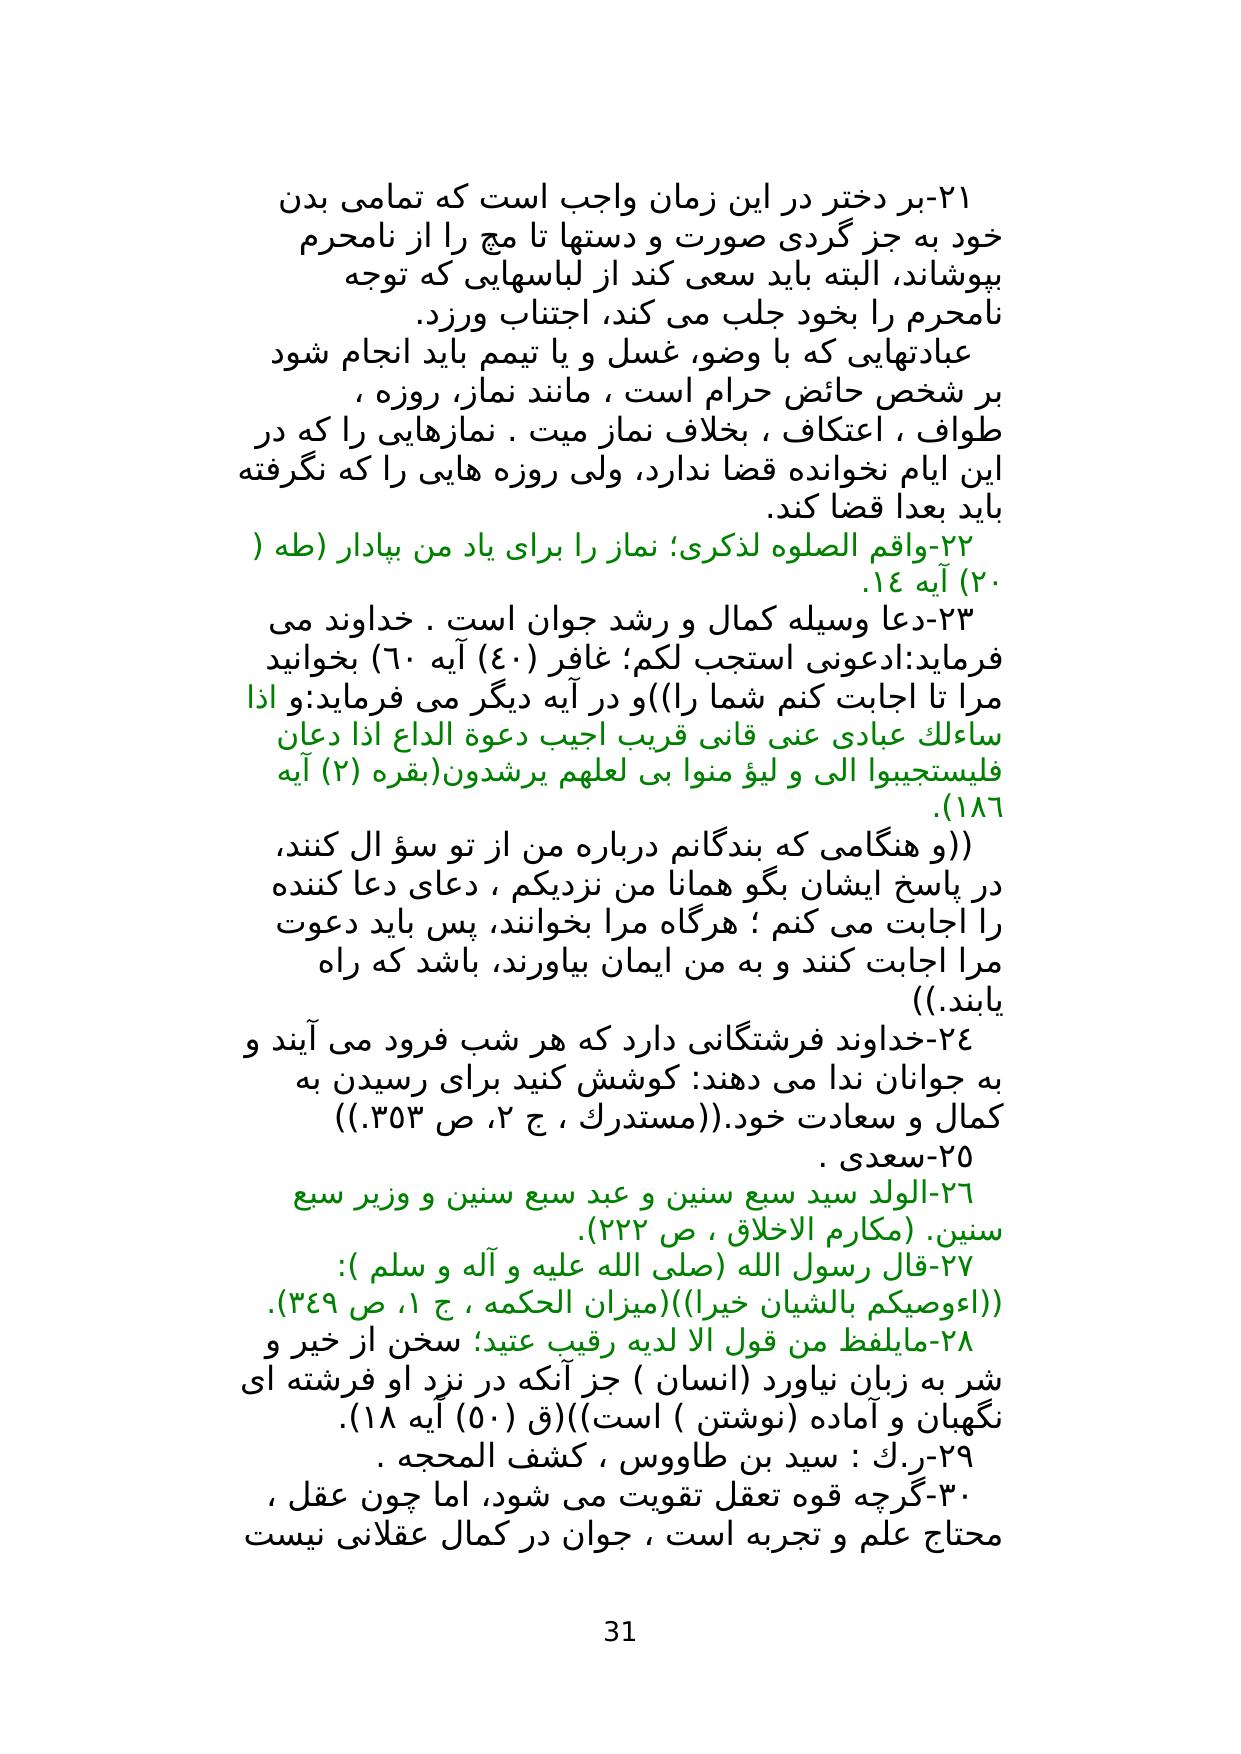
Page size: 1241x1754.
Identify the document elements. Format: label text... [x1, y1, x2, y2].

text ٢٩-ر.ك : سيد بن طاووس ، كشف المحجه . [236, 1437, 1004, 1476]
text ٢٤-خداوند فرشتگانى دارد كه هر شب فرود مى آيند و به جوانان ندا مى دهند: كوشش كنيد براى رسيدن به كمال و سعادت خود.((مستدرك ، ج ٢، ص ٣٥٣.)) [236, 1019, 1004, 1136]
text عبادتهايى كه با وضو، غسل و يا تيمم بايد انجام شود بر شخص حائض حرام است ، مانند نماز، روزه ، طواف ، اعتكاف ، بخلاف نماز ميت . نمازهايى را كه در اين ايام نخوانده قضا ندارد، ولى روزه هايى را كه نگرفته بايد بعدا قضا كند. [236, 333, 1004, 527]
text ٢٧-قال رسول الله (صلى الله عليه و آله و سلم ):((اءوصيكم بالشيان خيرا))(ميزان الحكمه ، ج ١، ص ٣٤٩). [236, 1248, 1004, 1320]
text ٢٥-سعدى . [236, 1136, 1004, 1175]
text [236, 1476, 1004, 1553]
text ٢٨-مايلفظ من قول الا لديه رقيب عتيد؛ سخن از خير و شر به زبان نياورد (انسان ) جز آنكه در نزد او فرشته اى نگهبان و آماده (نوشتن ) است))(ق (٥٠) آيه ١٨). [236, 1320, 1004, 1437]
text ٢١-بر دختر در اين زمان واجب است كه تمامى بدن خود به جز گردى صورت و دستها تا مچ را از نامحرم بپوشاند، البته بايد سعى كند از لباسهايى كه توجه نامحرم را بخود جلب مى كند، اجتناب ورزد. [236, 177, 1004, 333]
text ٢٦-الولد سيد سبع سنين و عبد سبع سنين و وزير سبع سنين. (مكارم الاخلاق ، ص ٢٢٢). [236, 1175, 1004, 1248]
text ٢٣-دعا وسيله كمال و رشد جوان است . خداوند مى فرمايد:ادعونى استجب لكم؛ غافر (٤٠) آيه ٦٠) بخوانيد مرا تا اجابت كنم شما را))و در آيه ديگر مى فرمايد:و اذا ساءلك عبادى عنى قانى قريب اجيب دعوة الداع اذا دعان فليستجيبوا الى و ليؤ منوا بى لعلهم يرشدون(بقره (٢) آيه ١٨٦). [236, 599, 1004, 825]
text ٢٢-واقم الصلوه لذكرى؛ نماز را براى ياد من بپادار (طه (٢٠) آيه ١٤. [236, 527, 1004, 599]
text ((و هنگامى كه بندگانم درباره من از تو سؤ ال كنند، در پاسخ ايشان بگو همانا من نزديكم ، دعاى دعا كننده را اجابت مى كنم ؛ هرگاه مرا بخوانند، پس بايد دعوت مرا اجابت كنند و به من ايمان بياورند، باشد كه راه يابند.)) [236, 825, 1004, 1019]
